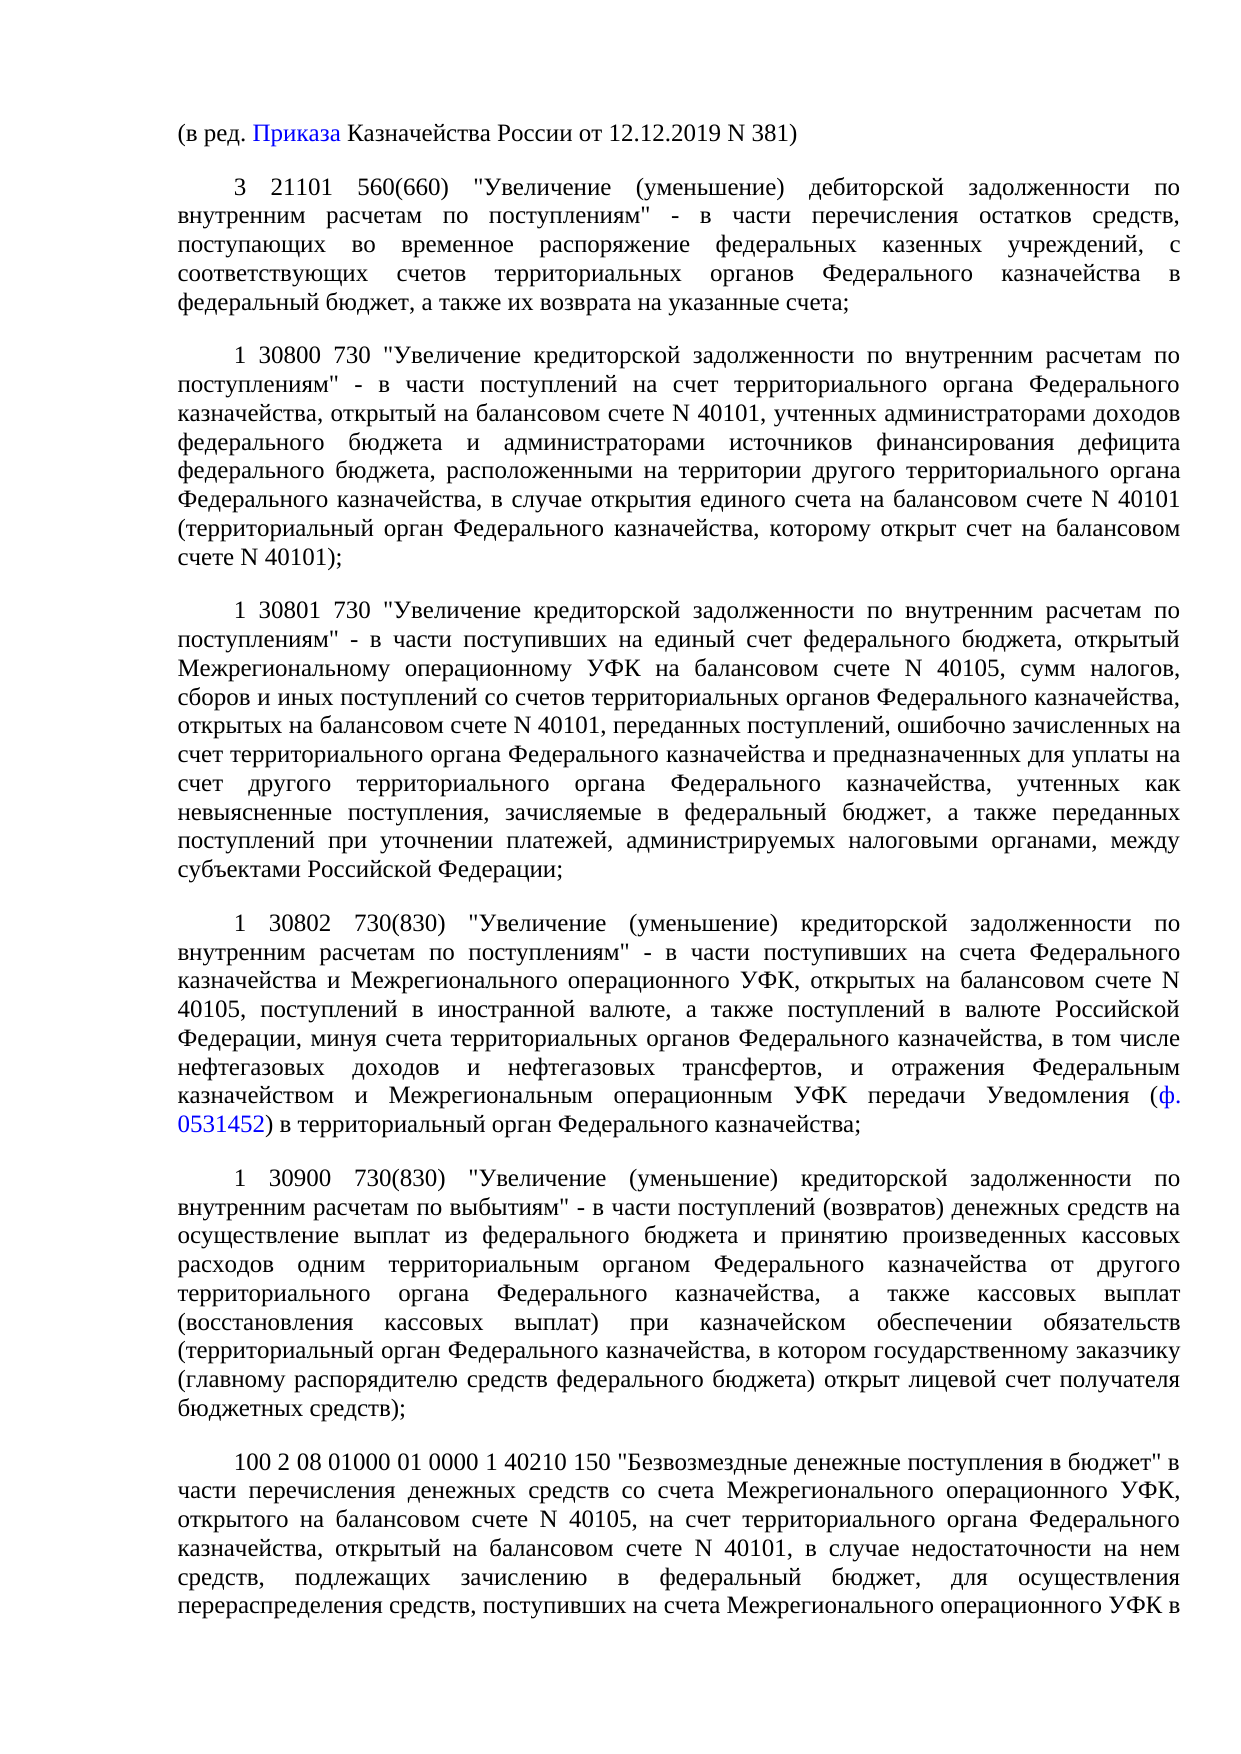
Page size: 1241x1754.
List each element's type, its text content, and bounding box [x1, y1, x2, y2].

text 3 21101 560(660) "Увеличение (уменьшение) дебиторской задолженности по внутренним расчетам по поступлениям" - в части перечисления остатков средств, поступающих во временное распоряжение федеральных казенных учреждений, с соответствующих счетов территориальных органов Федерального казначейства в федеральный бюджет, а также их возврата на указанные счета; [177, 172, 1181, 316]
text 1 30900 730(830) "Увеличение (уменьшение) кредиторской задолженности по внутренним расчетам по выбытиям" - в части поступлений (возвратов) денежных средств на осуществление выплат из федерального бюджета и принятию произведенных кассовых расходов одним территориальным органом Федерального казначейства от другого территориального органа Федерального казначейства, а также кассовых выплат (восстановления кассовых выплат) при казначейском обеспечении обязательств (территориальный орган Федерального казначейства, в котором государственному заказчику (главному распорядителю средств федерального бюджета) открыт лицевой счет получателя бюджетных средств); [177, 1163, 1181, 1422]
text 1 30800 730 "Увеличение кредиторской задолженности по внутренним расчетам по поступлениям" - в части поступлений на счет территориального органа Федерального казначейства, открытый на балансовом счете N 40101, учтенных администраторами доходов федерального бюджета и администраторами источников финансирования дефицита федерального бюджета, расположенными на территории другого территориального органа Федерального казначейства, в случае открытия единого счета на балансовом счете N 40101 (территориальный орган Федерального казначейства, которому открыт счет на балансовом счете N 40101); [177, 341, 1181, 571]
text 1 30801 730 "Увеличение кредиторской задолженности по внутренним расчетам по поступлениям" - в части поступивших на единый счет федерального бюджета, открытый Межрегиональному операционному УФК на балансовом счете N 40105, сумм налогов, сборов и иных поступлений со счетов территориальных органов Федерального казначейства, открытых на балансовом счете N 40101, переданных поступлений, ошибочно зачисленных на счет территориального органа Федерального казначейства и предназначенных для уплаты на счет другого территориального органа Федерального казначейства, учтенных как невыясненные поступления, зачисляемые в федеральный бюджет, а также переданных поступлений при уточнении платежей, администрируемых налоговыми органами, между субъектами Российской Федерации; [177, 596, 1181, 883]
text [177, 1447, 1181, 1619]
text 1 30802 730(830) "Увеличение (уменьшение) кредиторской задолженности по внутренним расчетам по поступлениям" - в части поступивших на счета Федерального казначейства и Межрегионального операционного УФК, открытых на балансовом счете N 40105, поступлений в иностранной валюте, а также поступлений в валюте Российской Федерации, минуя счета территориальных органов Федерального казначейства, в том числе нефтегазовых доходов и нефтегазовых трансфертов, и отражения Федеральным казначейством и Межрегиональным операционным УФК передачи Уведомления (ф. 0531452) в территориальный орган Федерального казначейства; [177, 908, 1181, 1138]
text (в ред. Приказа Казначейства России от 12.12.2019 N 381) [177, 118, 1181, 147]
